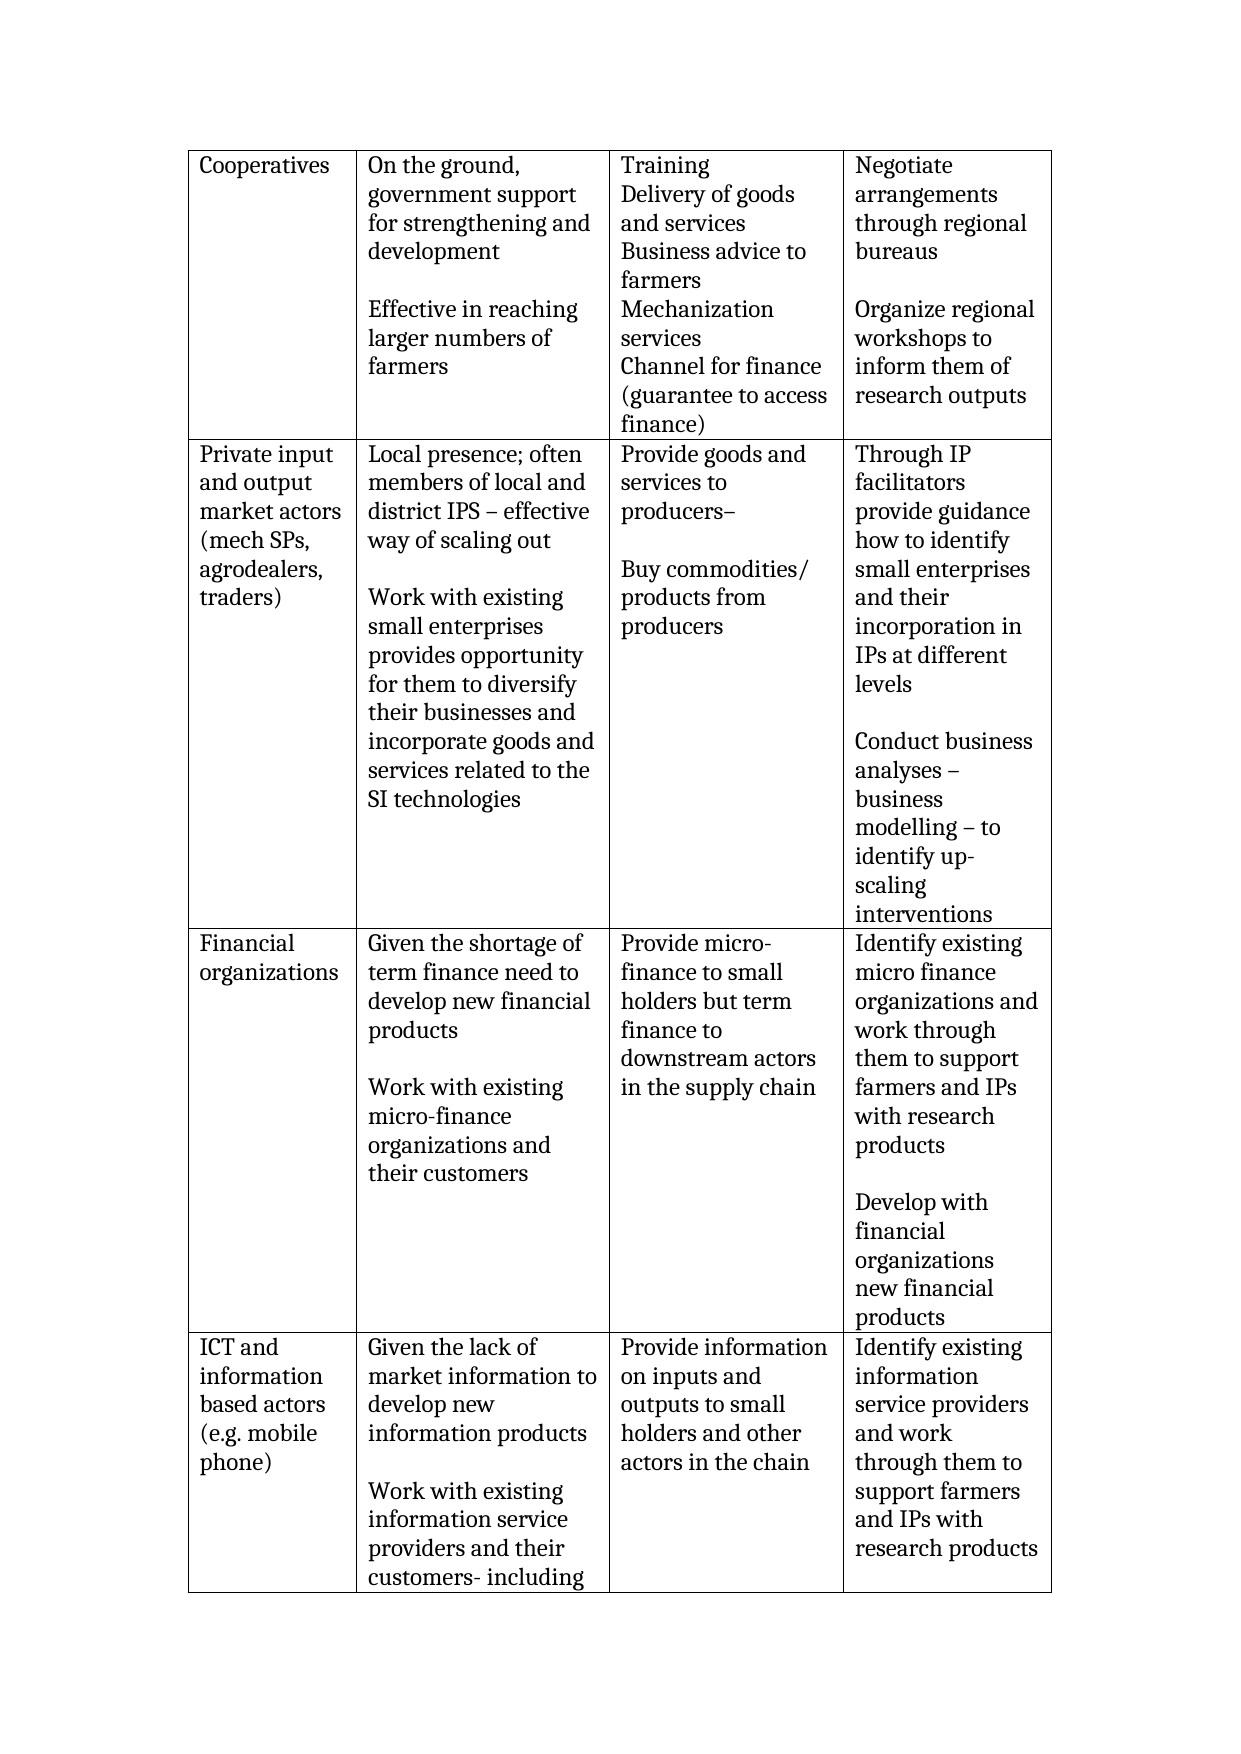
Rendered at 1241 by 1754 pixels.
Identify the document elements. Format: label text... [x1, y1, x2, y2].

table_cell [610, 1333, 843, 1592]
table_cell Negotiate arrangements through regional bureaus Organize regional workshops to inform them of research outputs [844, 151, 1051, 438]
table_cell Provide micro-finance to small holders but term finance to downstream actors in the supply chain [610, 929, 843, 1332]
table_cell Given the shortage of term finance need to develop new financial products Work with existing micro-finance organizations and their customers [357, 929, 609, 1332]
table_cell Cooperatives [189, 151, 356, 438]
table_cell Identify existing micro finance organizations and work through them to support farmers and IPs with research products Develop with financial organizations new financial products [844, 929, 1051, 1332]
table_cell Through IP facilitators provide guidance how to identify small enterprises and their incorporation in IPs at different levels Conduct business analyses – business modelling – to identify up-scaling interventions [844, 440, 1051, 928]
table_cell Financial organizations [189, 929, 356, 1332]
table_cell Training Delivery of goods and services Business advice to farmers Mechanization services Channel for finance (guarantee to access finance) [610, 151, 843, 438]
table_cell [844, 1333, 1051, 1592]
table_cell Provide goods and services to producers– Buy commodities/ products from producers [610, 440, 843, 928]
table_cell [357, 1333, 609, 1592]
table_cell Private input and output market actors (mech SPs, agrodealers, traders) [189, 440, 356, 928]
table_cell On the ground, government support for strengthening and development Effective in reaching larger numbers of farmers [357, 151, 609, 438]
table_cell Local presence; often members of local and district IPS – effective way of scaling out Work with existing small enterprises provides opportunity for them to diversify their businesses and incorporate goods and services related to the SI technologies [357, 440, 609, 928]
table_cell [189, 1333, 356, 1592]
